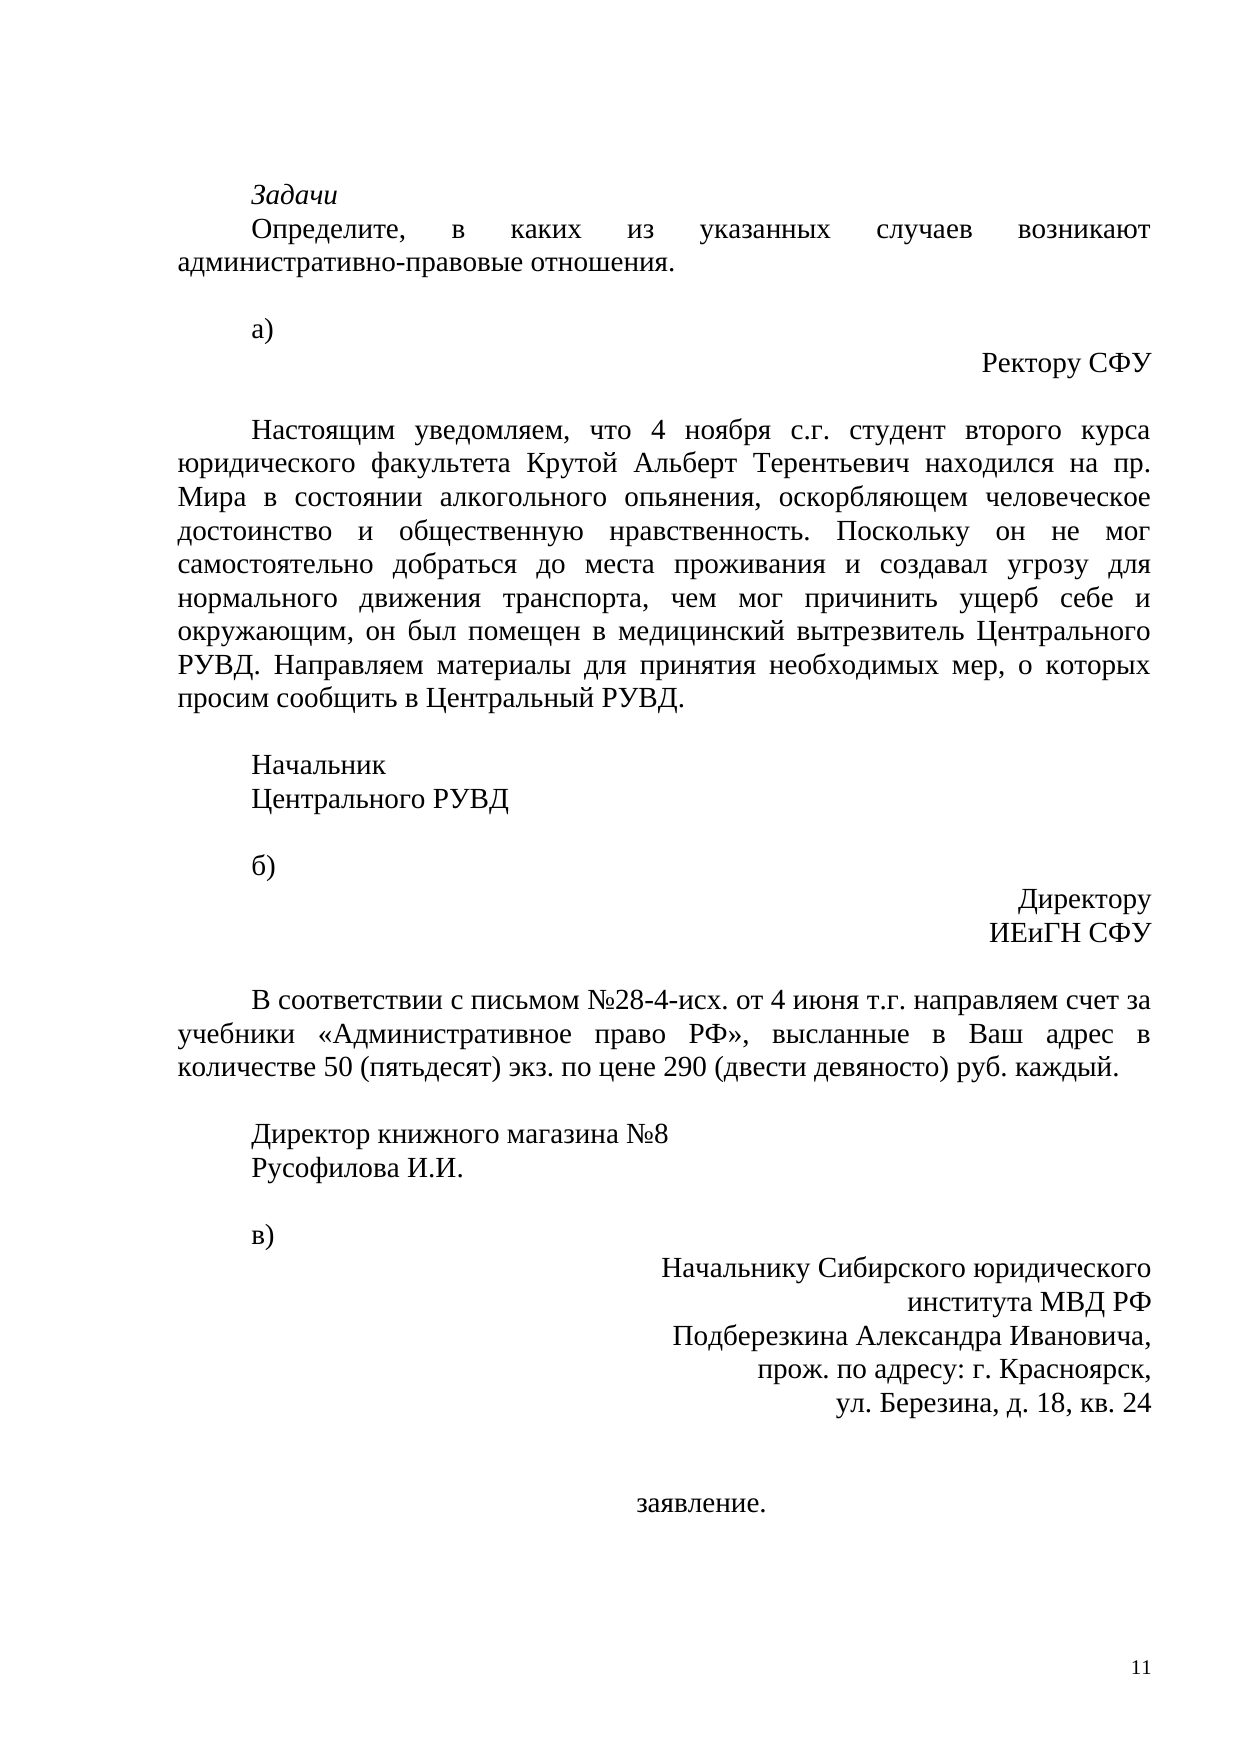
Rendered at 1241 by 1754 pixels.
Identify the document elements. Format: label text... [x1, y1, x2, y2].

text Задачи [177, 177, 1152, 211]
text Центрального РУВД [177, 781, 1152, 814]
text Определите, в каких из указанных случаев возникают административно-правовые отношения. [177, 211, 1152, 278]
text Подберезкина Александра Ивановича, [177, 1318, 1152, 1351]
text ИЕиГН СФУ [177, 915, 1152, 949]
text ул. Березина, д. 18, кв. 24 [177, 1385, 1152, 1418]
text В соответствии с письмом №28-4-исх. от 4 июня т.г. направляем счет за учебники «Административное право РФ», высланные в Ваш адрес в количестве 50 (пятьдесят) экз. по цене 290 (двести девяносто) руб. каждый. [177, 982, 1152, 1083]
text Ректору СФУ [177, 345, 1152, 378]
text Начальник [177, 747, 1152, 781]
text в) [177, 1217, 1152, 1251]
text б) [177, 848, 1152, 882]
text a) [177, 311, 1152, 345]
text Настоящим уведомляем, что 4 ноября с.г. студент второго курса юридического факультета Крутой Альберт Терентьевич находился на пр. Мира в состоянии алкогольного опьянения, оскорбляющем человеческое достоинство и общественную нравственность. Поскольку он не мог самостоятельно добраться до места проживания и создавал угрозу для нормального движения транспорта, чем мог причинить ущерб себе и окружающим, он был помещен в медицинский вытрезвитель Центрального РУВД. Направляем материалы для принятия необходимых мер, о которых просим сообщить в Центральный РУВД. [177, 412, 1152, 714]
text Русофилова И.И. [177, 1150, 1152, 1183]
text Начальнику Сибирского юридического [546, 1251, 1152, 1284]
text Директор книжного магазина №8 [177, 1116, 1152, 1150]
text заявление. [177, 1485, 1152, 1519]
text прож. по адресу: г. Красноярск, [177, 1351, 1152, 1385]
text института МВД РФ [546, 1284, 1152, 1318]
text Директору [177, 882, 1152, 915]
